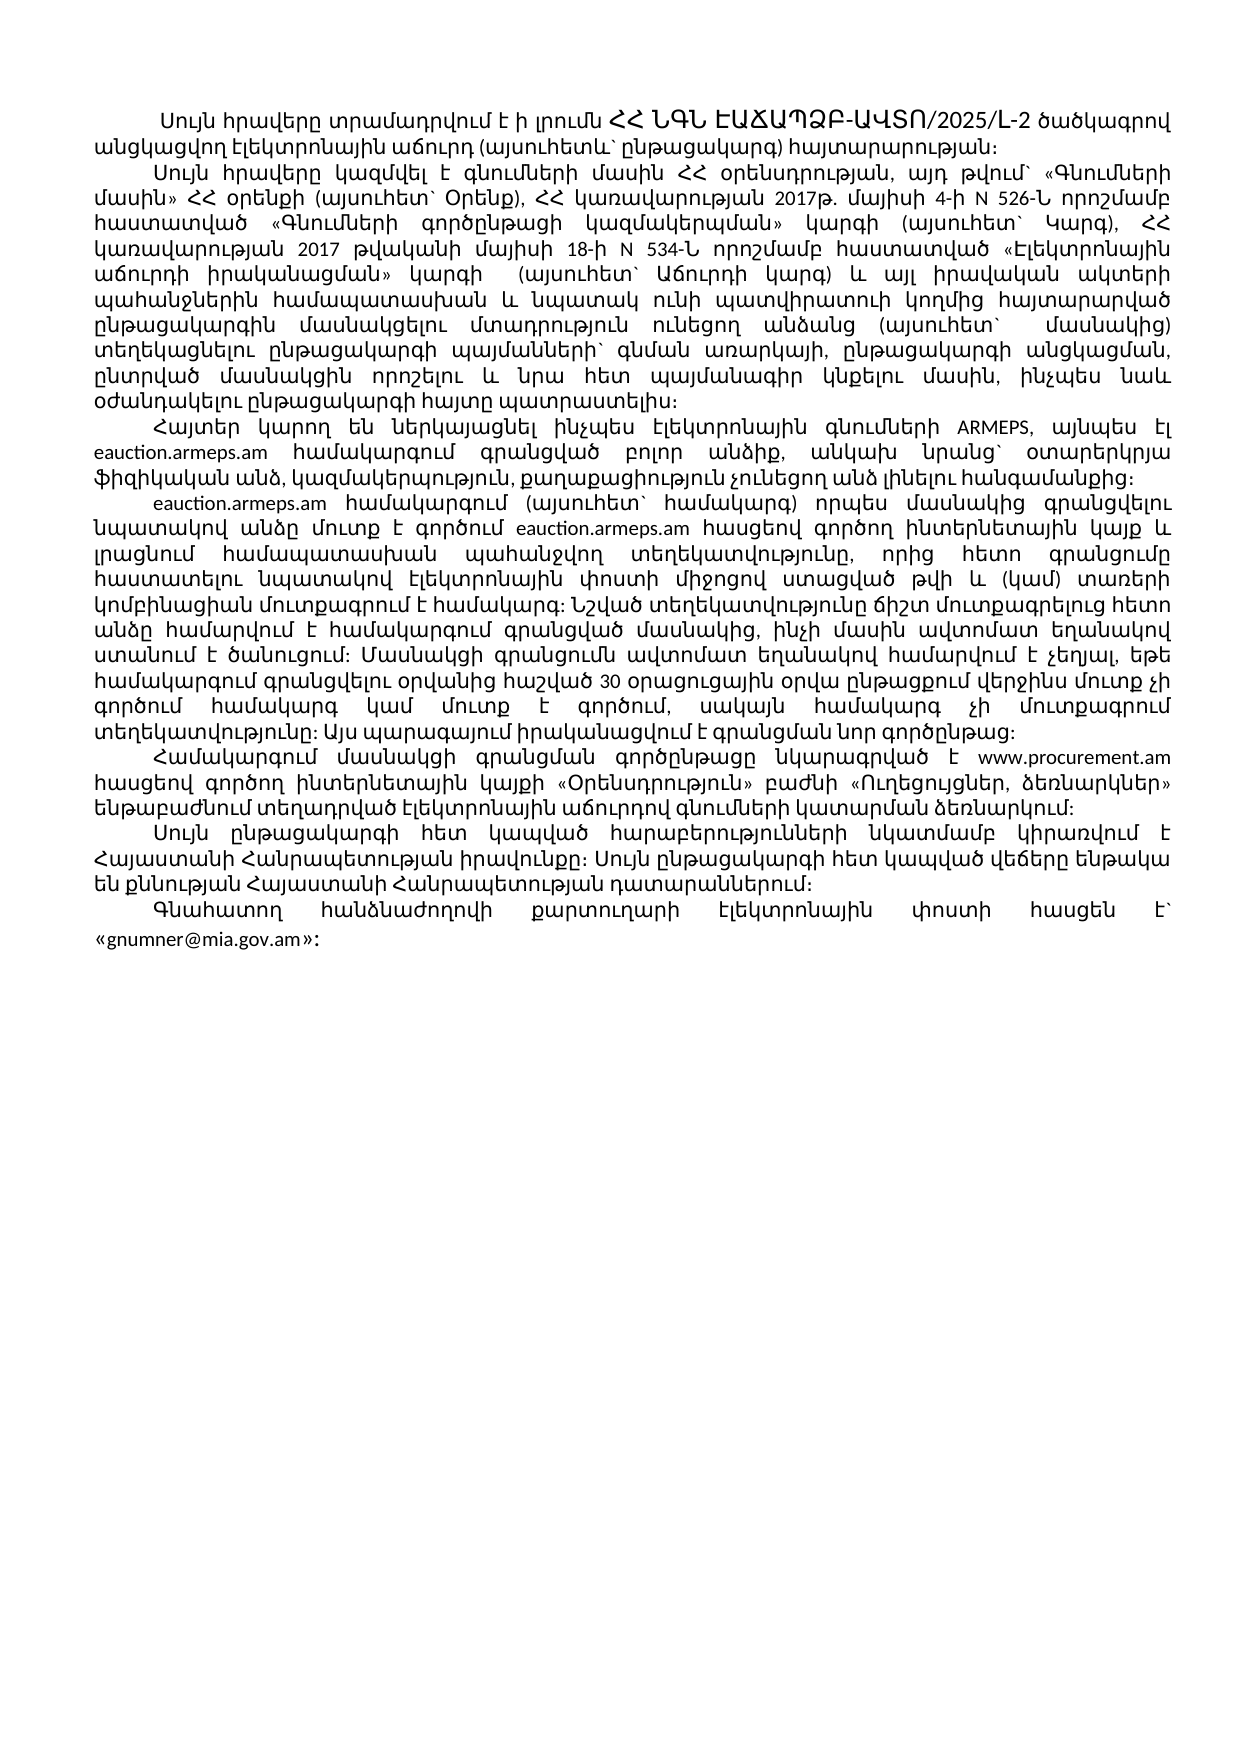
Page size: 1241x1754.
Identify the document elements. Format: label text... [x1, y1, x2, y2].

text Սույն ընթացակարգի հետ կապված հարաբերությունների նկատմամբ կիրառվում է Հայաստանի Հանրապետության իրավունքը։ Սույն ընթացակարգի հետ կապված վեճերը ենթակա են քննության Հայաստանի Հանրապետության դատարաններում։ [94, 821, 1171, 897]
text Սույն հրավերը կազմվել է գնումների մասին ՀՀ օրենսդրության, այդ թվում` «Գնումների մասին» ՀՀ օրենքի (այսուհետ` Օրենք), ՀՀ կառավարության 2017թ. մայիսի 4-ի N 526-Ն որոշմամբ հաստատված «Գնումների գործընթացի կազմակերպման» կարգի (այսուհետ` Կարգ), ՀՀ կառավարության 2017 թվականի մայիսի 18-ի N 534-Ն որոշմամբ հաստատված «Էլեկտրոնային աճուրդի իրականացման» կարգի (այսուհետ` Աճուրդի կարգ) և այլ իրավական ակտերի պահանջներին համապատասխան և նպատակ ունի պատվիրատուի կողմից հայտարարված ընթացակարգին մասնակցելու մտադրություն ունեցող անձանց (այսուհետ` մասնակից) տեղեկացնելու ընթացակարգի պայմանների` գնման առարկայի, ընթացակարգի անցկացման, ընտրված մասնակցին որոշելու և նրա հետ պայմանագիր կնքելու մասին, ինչպես նաև օժանդակելու ընթացակարգի հայտը պատրաստելիս։ [94, 160, 1171, 414]
text Հայտեր կարող են ներկայացնել ինչպես էլեկտրոնային գնումների ARMEPS, այնպես էլ eauction.armeps.am համակարգում գրանցված բոլոր անձիք, անկախ նրանց` օտարերկրյա ֆիզիկական անձ, կազմակերպություն, քաղաքացիություն չունեցող անձ լինելու հանգամանքից։ [94, 414, 1171, 490]
text Համակարգում մասնակցի գրանցման գործընթացը նկարագրված է www.procurement.am հասցեով գործող ինտերնետային կայքի «Օրենսդրություն» բաժնի «Ուղեցույցներ, ձեռնարկներ» ենթաբաժնում տեղադրված էլեկտրոնային աճուրդով գնումների կատարման ձեռնարկում: [94, 744, 1171, 821]
text Գնահատող հանձնաժողովի քարտուղարի էլեկտրոնային փոստի հասցեն է` «gnumner@mia.gov.am»: [94, 897, 1171, 953]
text eauction.armeps.am համակարգում (այսուհետ` համակարգ) որպես մասնակից գրանցվելու նպատակով անձը մուտք է գործում eauction.armeps.am հասցեով գործող ինտերնետային կայք և լրացնում համապատասխան պահանջվող տեղեկատվությունը, որից հետո գրանցումը հաստատելու նպատակով էլեկտրոնային փոստի միջոցով ստացված թվի և (կամ) տառերի կոմբինացիան մուտքագրում է համակարգ: Նշված տեղեկատվությունը ճիշտ մուտքագրելուց հետո անձը համարվում է համակարգում գրանցված մասնակից, ինչի մասին ավտոմատ եղանակով ստանում է ծանուցում: Մասնակցի գրանցումն ավտոմատ եղանակով համարվում է չեղյալ, եթե համակարգում գրանցվելու օրվանից հաշված 30 օրացուցային օրվա ընթացքում վերջինս մուտք չի գործում համակարգ կամ մուտք է գործում, սակայն համակարգ չի մուտքագրում տեղեկատվությունը: Այս պարագայում իրականացվում է գրանցման նոր գործընթաց: [94, 490, 1171, 744]
text Սույն հրավերը տրամադրվում է ի լրումն ՀՀ ՆԳՆ ԷԱՃԱՊՁԲ-ԱՎՏՈ/2025/Լ-2 ծածկագրով անցկացվող էլեկտրոնային աճուրդ (այսուհետև` ընթացակարգ) հայտարարության։ [94, 104, 1171, 160]
